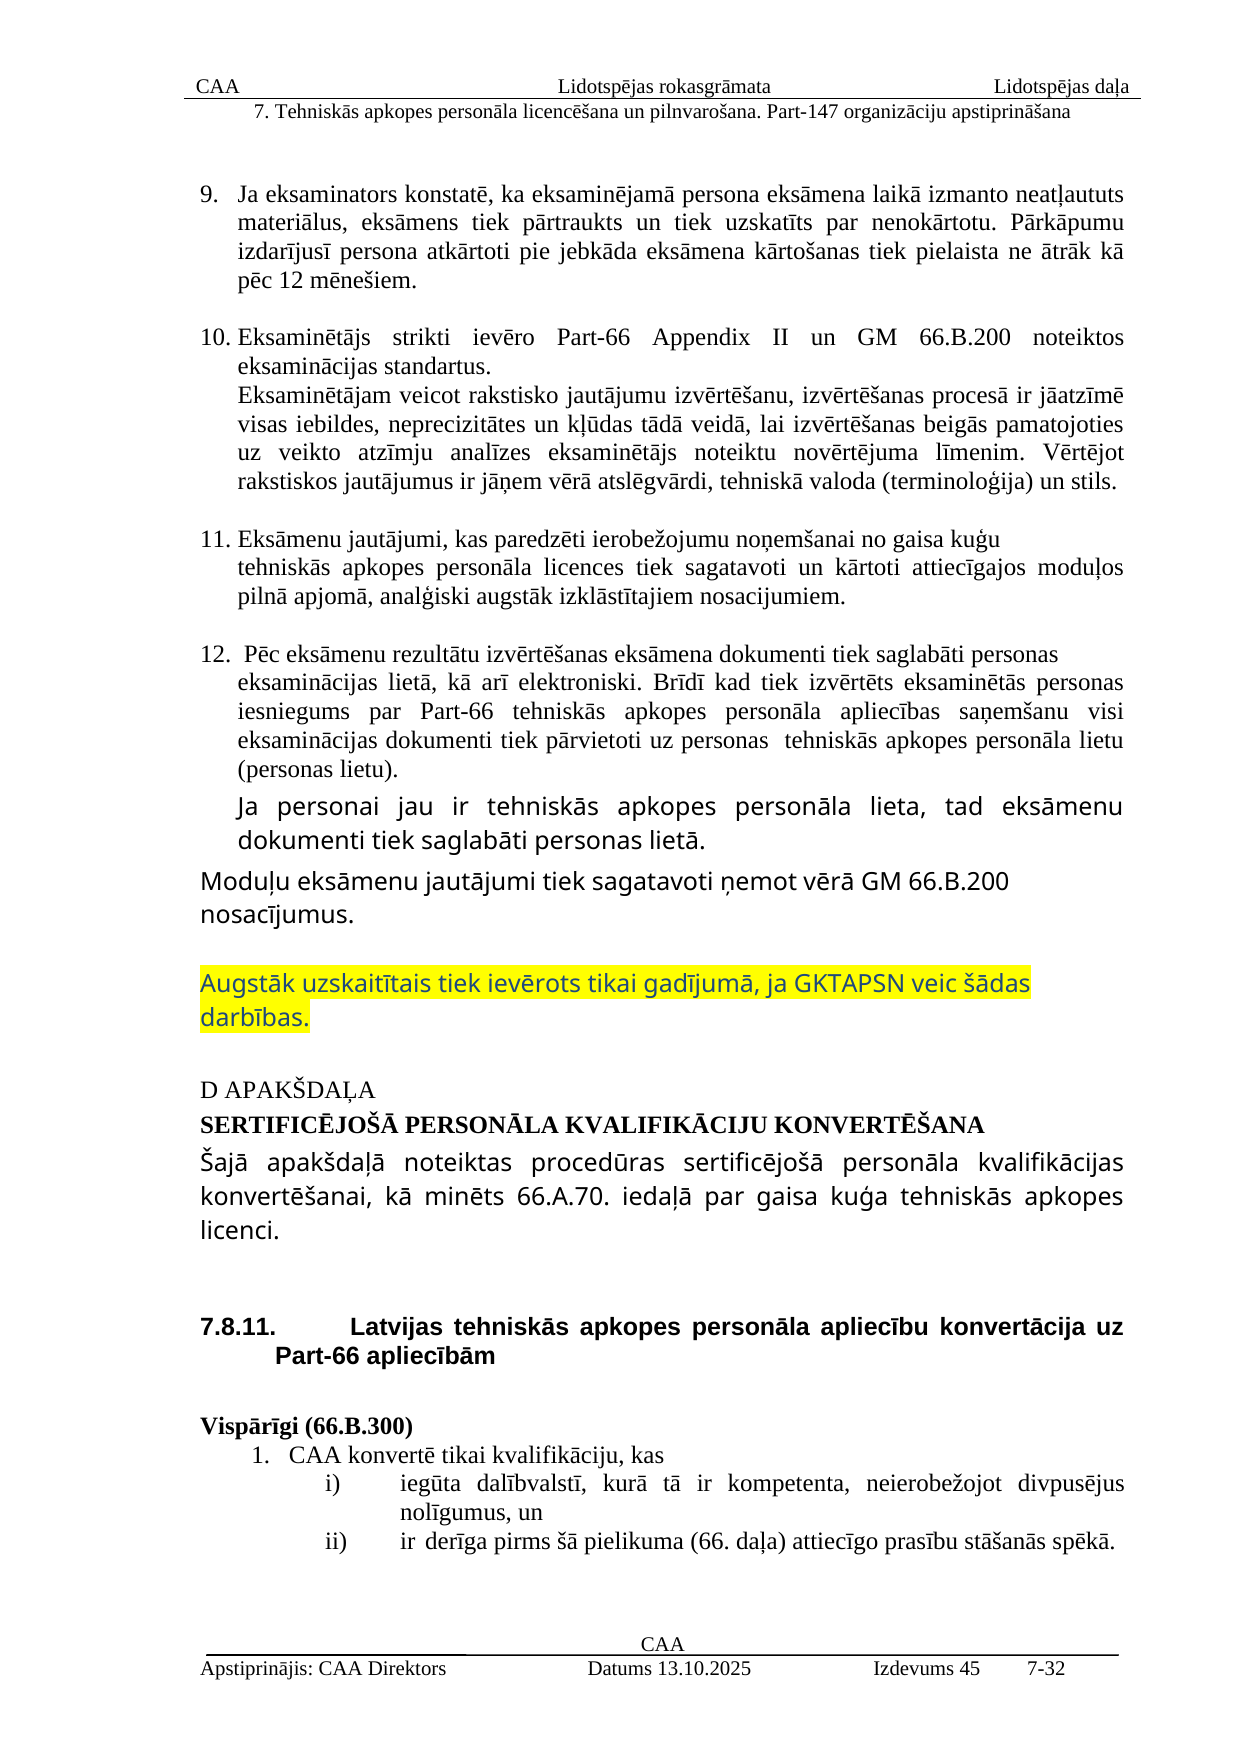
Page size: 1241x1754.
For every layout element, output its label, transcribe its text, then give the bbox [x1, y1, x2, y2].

text eksaminācijas lietā, kā arī elektroniski. Brīdī kad tiek izvērtēts eksaminētās personas iesniegums par Part-66 tehniskās apkopes personāla apliecības saņemšanu visi eksaminācijas dokumenti tiek pārvietoti uz personas tehniskās apkopes personāla lietu (personas lietu). [237, 667, 1125, 782]
text tehniskās apkopes personāla licences tiek sagatavoti un kārtoti attiecīgajos moduļos pilnā apjomā, analģiski augstāk izklāstītajiem nosacijumiem. [237, 552, 1125, 610]
text SERTIFICĒJOŠĀ PERSONĀLA KVALIFIKĀCIJU KONVERTĒŠANA [200, 1110, 1125, 1138]
text Moduļu eksāmenu jautājumi tiek sagatavoti ņemot vērā GM 66.B.200 nosacījumus. [200, 863, 1125, 931]
text Šajā apakšdaļā noteiktas procedūras sertificējošā personāla kvalifikācijas konvertēšanai, kā minēts 66.A.70. iedaļā par gaisa kuģa tehniskās apkopes licenci. [200, 1145, 1125, 1247]
text Eksaminētājam veicot rakstisko jautājumu izvērtēšanu, izvērtēšanas procesā ir jāatzīmē visas iebildes, neprecizitātes un kļūdas tādā veidā, lai izvērtēšanas beigās pamatojoties uz veikto atzīmju analīzes eksaminētājs noteiktu novērtējuma līmenim. Vērtējot rakstiskos jautājumus ir jāņem vērā atslēgvārdi, tehniskā valoda (terminoloģija) un stils. [237, 380, 1125, 495]
text Ja personai jau ir tehniskās apkopes personāla lieta, tad eksāmenu dokumenti tiek saglabāti personas lietā. [237, 789, 1125, 857]
list Ja eksaminators konstatē, ka eksaminējamā persona eksāmena laikā izmanto neatļaututs materiālus, eksāmens tiek pārtraukts un tiek uzskatīts par nenokārtotu. Pārkāpumu izdarījusī persona atkārtoti pie jebkāda eksāmena kārtošanas tiek pielaista ne ātrāk kā pēc 12 mēnešiem. [200, 179, 1125, 294]
text Vispārīgi (66.B.300) [200, 1411, 1125, 1440]
subtitle Latvijas tehniskās apkopes personāla apliecību konvertācija uz Part-66 apliecībām [200, 1312, 1125, 1370]
text 12. Pēc eksāmenu rezultātu izvērtēšanas eksāmena dokumenti tiek saglabāti personas [200, 639, 1125, 667]
list Eksāmenu jautājumi, kas paredzēti ierobežojumu noņemšanai no gaisa kuģu [200, 524, 1125, 552]
text D APAKŠDAĻA [200, 1075, 1125, 1103]
list CAA konvertē tikai kvalifikāciju, kas [251, 1440, 1125, 1468]
list Eksaminētājs strikti ievēro Part-66 Appendix II un GM 66.B.200 noteiktos eksaminācijas standartus. [200, 322, 1125, 380]
list ir derīga pirms šā pielikuma (66. daļa) attiecīgo prasību stāšanās spēkā. [325, 1526, 1125, 1555]
text Augstāk uzskaitītais tiek ievērots tikai gadījumā, ja GKTAPSN veic šādas darbības. [310, 965, 1125, 1033]
list iegūta dalībvalstī, kurā tā ir kompetenta, neierobežojot divpusējus nolīgumus, un [325, 1468, 1125, 1526]
